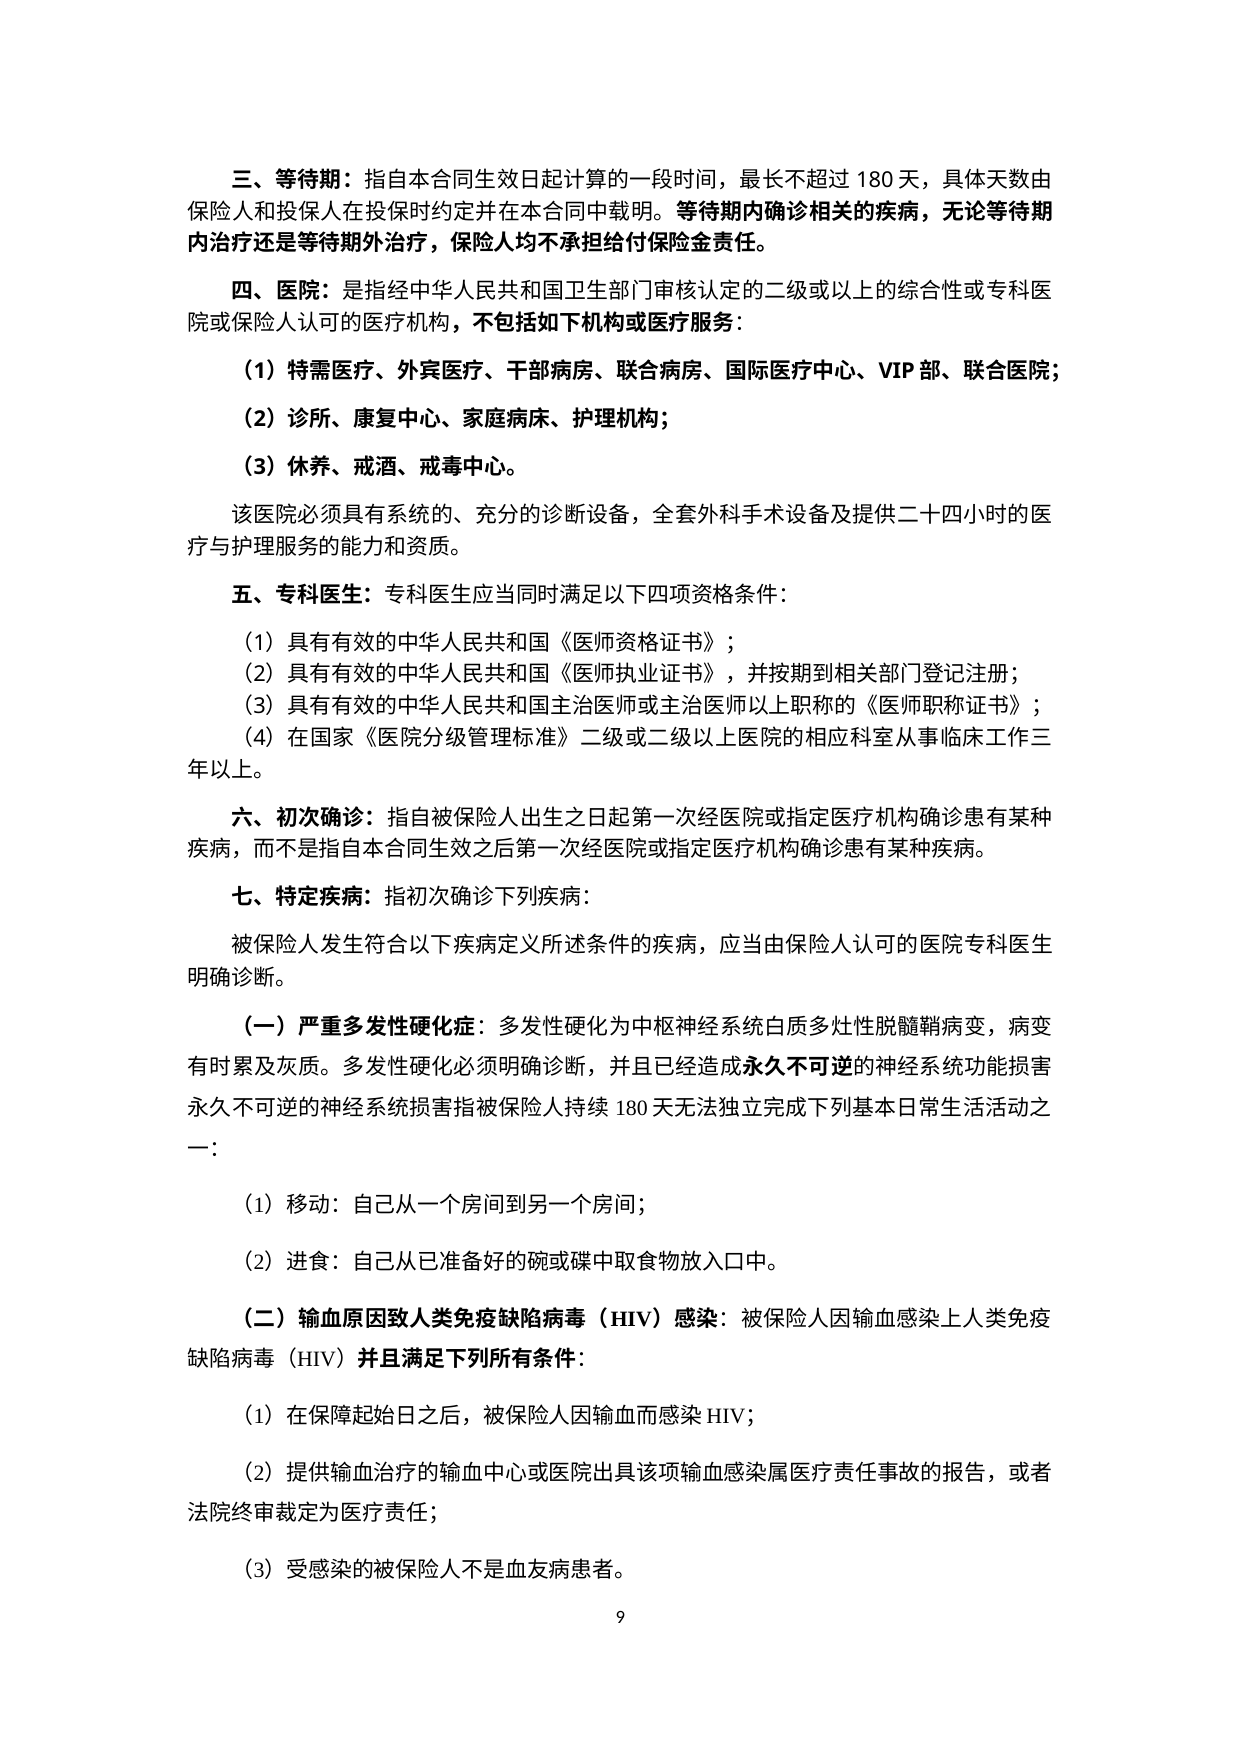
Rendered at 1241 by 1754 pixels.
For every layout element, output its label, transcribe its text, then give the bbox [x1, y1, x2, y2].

list 七、特定疾病：指初次确诊下列疾病： [187, 879, 1053, 911]
text （1）移动：自己从一个房间到另一个房间； [187, 1187, 1053, 1219]
list 在国家《医院分级管理标准》二级或二级以上医院的相应科室从事临床工作三年以上。 [187, 720, 1053, 783]
text 四、医院：是指经中华人民共和国卫生部门审核认定的二级或以上的综合性或专科医院或保险人认可的医疗机构，不包括如下机构或医疗服务： [187, 273, 1053, 337]
list 六、初次确诊：指自被保险人出生之日起第一次经医院或指定医疗机构确诊患有某种疾病，而不是指自本合同生效之后第一次经医院或指定医疗机构确诊患有某种疾病。 [187, 799, 1053, 863]
text （二）输血原因致人类免疫缺陷病毒（HIV）感染：被保险人因输血感染上人类免疫缺陷病毒（HIV）并且满足下列所有条件： [187, 1300, 1053, 1373]
text （一）严重多发性硬化症：多发性硬化为中枢神经系统白质多灶性脱髓鞘病变，病变有时累及灰质。多发性硬化必须明确诊断，并且已经造成永久不可逆的神经系统功能损害。永久不可逆的神经系统损害指被保险人持续180天无法独立完成下列基本日常生活活动之一： [187, 1008, 1053, 1163]
list 具有有效的中华人民共和国《医师资格证书》； [187, 624, 1053, 656]
text （2）诊所、康复中心、家庭病床、护理机构； [187, 401, 1053, 433]
text （2）提供输血治疗的输血中心或医院出具该项输血感染属医疗责任事故的报告，或者法院终审裁定为医疗责任； [187, 1454, 1053, 1527]
text （2）进食：自己从已准备好的碗或碟中取食物放入口中。 [187, 1243, 1053, 1276]
text （3）休养、戒酒、戒毒中心。 [187, 449, 1053, 481]
text （3）受感染的被保险人不是血友病患者。 [187, 1551, 1053, 1584]
list 具有有效的中华人民共和国《医师执业证书》，并按期到相关部门登记注册； [187, 656, 1053, 688]
list 具有有效的中华人民共和国主治医师或主治医师以上职称的《医师职称证书》； [187, 688, 1053, 720]
text （1）特需医疗、外宾医疗、干部病房、联合病房、国际医疗中心、VIP部、联合医院； [187, 353, 1053, 385]
text （1）在保障起始日之后，被保险人因输血而感染HIV； [187, 1397, 1053, 1430]
text 被保险人发生符合以下疾病定义所述条件的疾病，应当由保险人认可的医院专科医生明确诊断。 [187, 927, 1053, 992]
text 三、等待期：指自本合同生效日起计算的一段时间，最长不超过180天，具体天数由保险人和投保人在投保时约定并在本合同中载明。等待期内确诊相关的疾病，无论等待期内治疗还是等待期外治疗，保险人均不承担给付保险金责任。 [187, 162, 1053, 257]
list 五、专科医生：专科医生应当同时满足以下四项资格条件： [187, 577, 1053, 608]
text 该医院必须具有系统的、充分的诊断设备，全套外科手术设备及提供二十四小时的医疗与护理服务的能力和资质。 [187, 497, 1053, 560]
